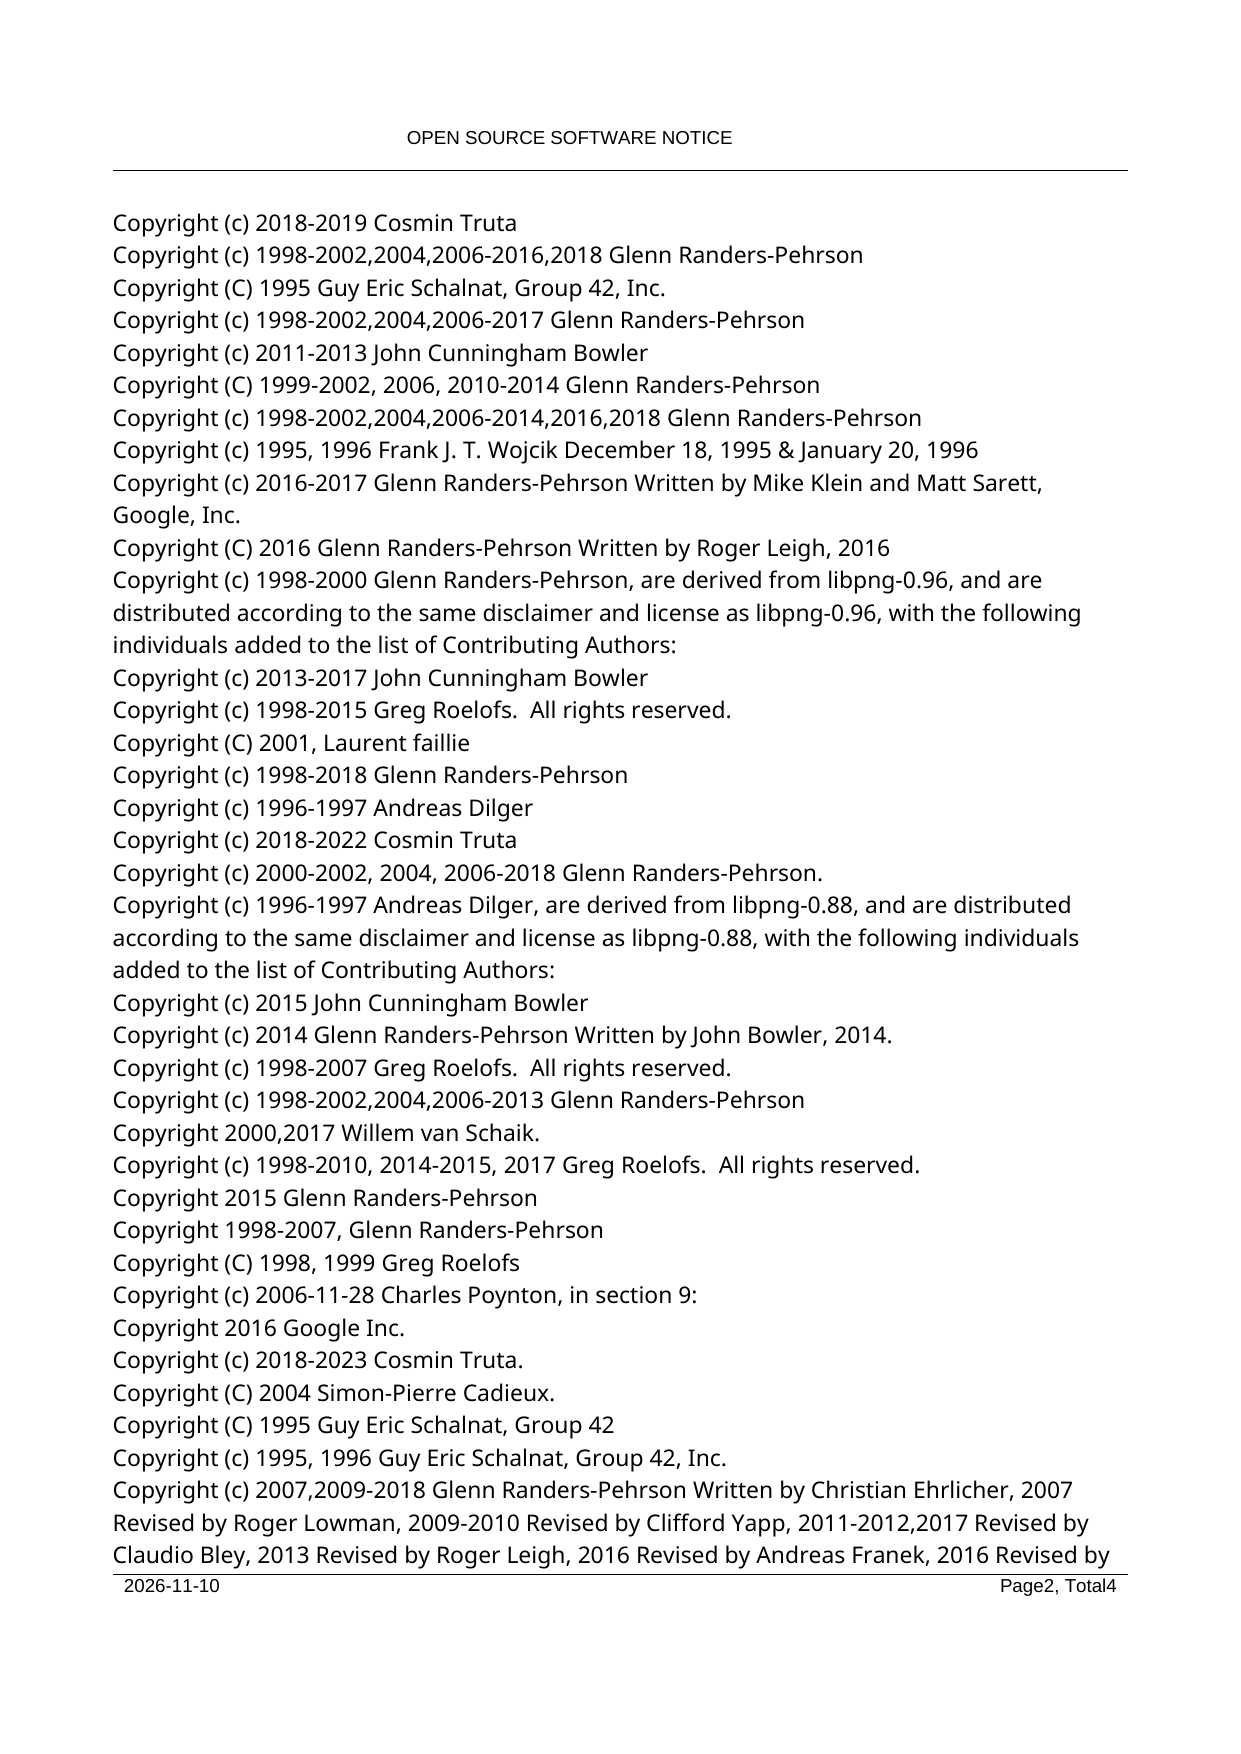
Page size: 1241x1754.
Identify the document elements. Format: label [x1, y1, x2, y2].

text [112, 206, 1128, 1571]
